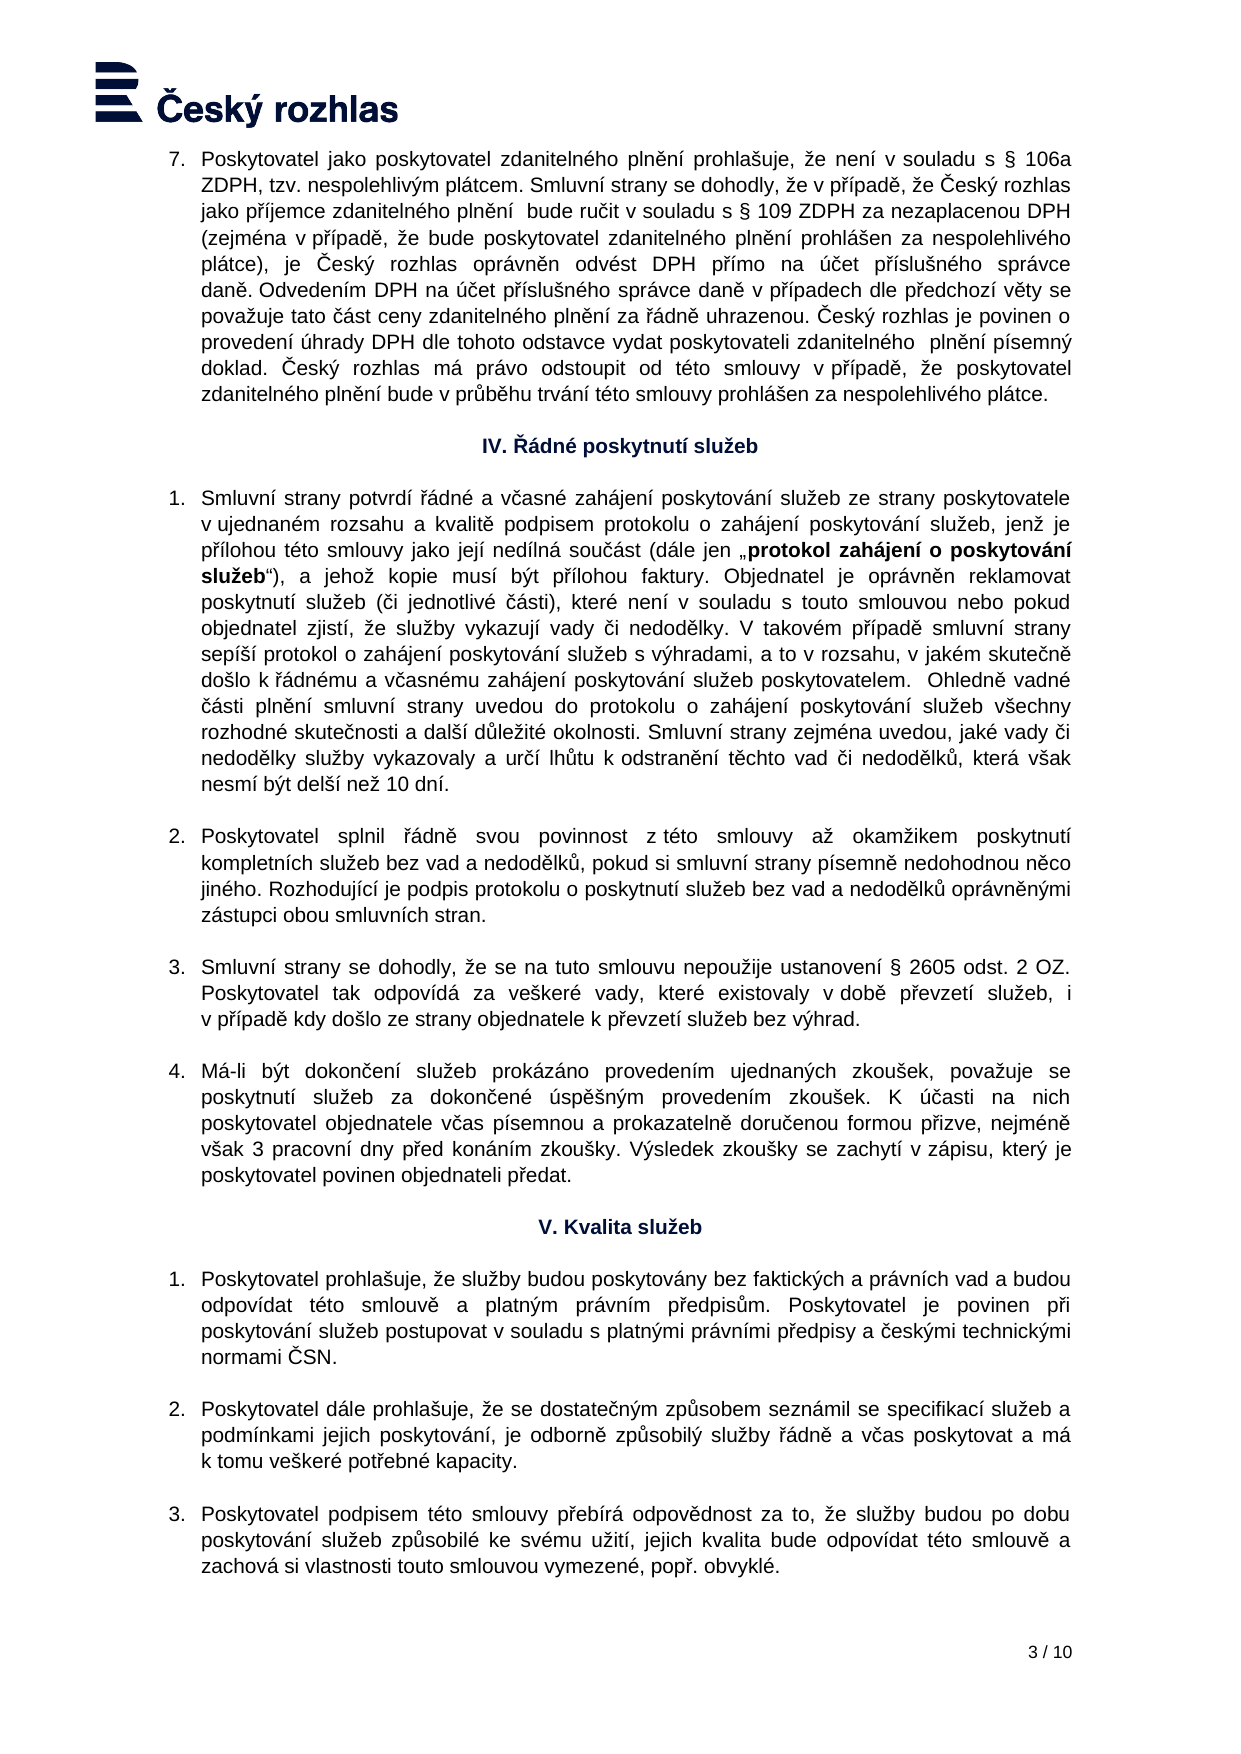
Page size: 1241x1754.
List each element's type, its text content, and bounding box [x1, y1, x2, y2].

list Poskytovatel splnil řádně svou povinnost z této smlouvy až okamžikem poskytnutí kompletních služeb bez vad a nedodělků, pokud si smluvní strany písemně nedohodnou něco jiného. Rozhodující je podpis protokolu o poskytnutí služeb bez vad a nedodělků oprávněnými zástupci obou smluvních stran. [168, 823, 1072, 927]
list Poskytovatel podpisem této smlouvy přebírá odpovědnost za to, že služby budou po dobu poskytování služeb způsobilé ke svému užití, jejich kvalita bude odpovídat této smlouvě a zachová si vlastnosti touto smlouvou vymezené, popř. obvyklé. [168, 1500, 1072, 1578]
subtitle Kvalita služeb [168, 1214, 1072, 1240]
list Poskytovatel jako poskytovatel zdanitelného plnění prohlašuje, že není v souladu s § 106a ZDPH, tzv. nespolehlivým plátcem. Smluvní strany se dohodly, že v případě, že Český rozhlas jako příjemce zdanitelného plnění bude ručit v souladu s § 109 ZDPH za nezaplacenou DPH (zejména v případě, že bude poskytovatel zdanitelného plnění prohlášen za nespolehlivého plátce), je Český rozhlas oprávněn odvést DPH přímo na účet příslušného správce daně. Odvedením DPH na účet příslušného správce daně v případech dle předchozí věty se považuje tato část ceny zdanitelného plnění za řádně uhrazenou. Český rozhlas je povinen o provedení úhrady DPH dle tohoto odstavce vydat poskytovateli zdanitelného plnění písemný doklad. Český rozhlas má právo odstoupit od této smlouvy v případě, že poskytovatel zdanitelného plnění bude v průběhu trvání této smlouvy prohlášen za nespolehlivého plátce. [168, 146, 1072, 406]
list Smluvní strany potvrdí řádné a včasné zahájení poskytování služeb ze strany poskytovatele v ujednaném rozsahu a kvalitě podpisem protokolu o zahájení poskytování služeb, jenž je přílohou této smlouvy jako její nedílná součást (dále jen „protokol zahájení o poskytování služeb“), a jehož kopie musí být přílohou faktury. Objednatel je oprávněn reklamovat poskytnutí služeb (či jednotlivé části), které není v souladu s touto smlouvou nebo pokud objednatel zjistí, že služby vykazují vady či nedodělky. V takovém případě smluvní strany sepíší protokol o zahájení poskytování služeb s výhradami, a to v rozsahu, v jakém skutečně došlo k řádnému a včasnému zahájení poskytování služeb poskytovatelem. Ohledně vadné části plnění smluvní strany uvedou do protokolu o zahájení poskytování služeb všechny rozhodné skutečnosti a další důležité okolnosti. Smluvní strany zejména uvedou, jaké vady či nedodělky služby vykazovaly a určí lhůtu k odstranění těchto vad či nedodělků, která však nesmí být delší než 10 dní. [168, 484, 1072, 797]
list Poskytovatel dále prohlašuje, že se dostatečným způsobem seznámil se specifikací služeb a podmínkami jejich poskytování, je odborně způsobilý služby řádně a včas poskytovat a má k tomu veškeré potřebné kapacity. [168, 1396, 1072, 1474]
list Má-li být dokončení služeb prokázáno provedením ujednaných zkoušek, považuje se poskytnutí služeb za dokončené úspěšným provedením zkoušek. K účasti na nich poskytovatel objednatele včas písemnou a prokazatelně doručenou formou přizve, nejméně však 3 pracovní dny před konáním zkoušky. Výsledek zkoušky se zachytí v zápisu, který je poskytovatel povinen objednateli předat. [168, 1057, 1072, 1188]
list Poskytovatel prohlašuje, že služby budou poskytovány bez faktických a právních vad a budou odpovídat této smlouvě a platným právním předpisům. Poskytovatel je povinen při poskytování služeb postupovat v souladu s platnými právními předpisy a českými technickými normami ČSN. [168, 1266, 1072, 1370]
list Smluvní strany se dohodly, že se na tuto smlouvu nepoužije ustanovení § 2605 odst. 2 OZ. Poskytovatel tak odpovídá za veškeré vady, které existovaly v době převzetí služeb, i v případě kdy došlo ze strany objednatele k převzetí služeb bez výhrad. [168, 953, 1072, 1031]
subtitle Řádné poskytnutí služeb [168, 432, 1072, 458]
picture [95, 62, 398, 128]
